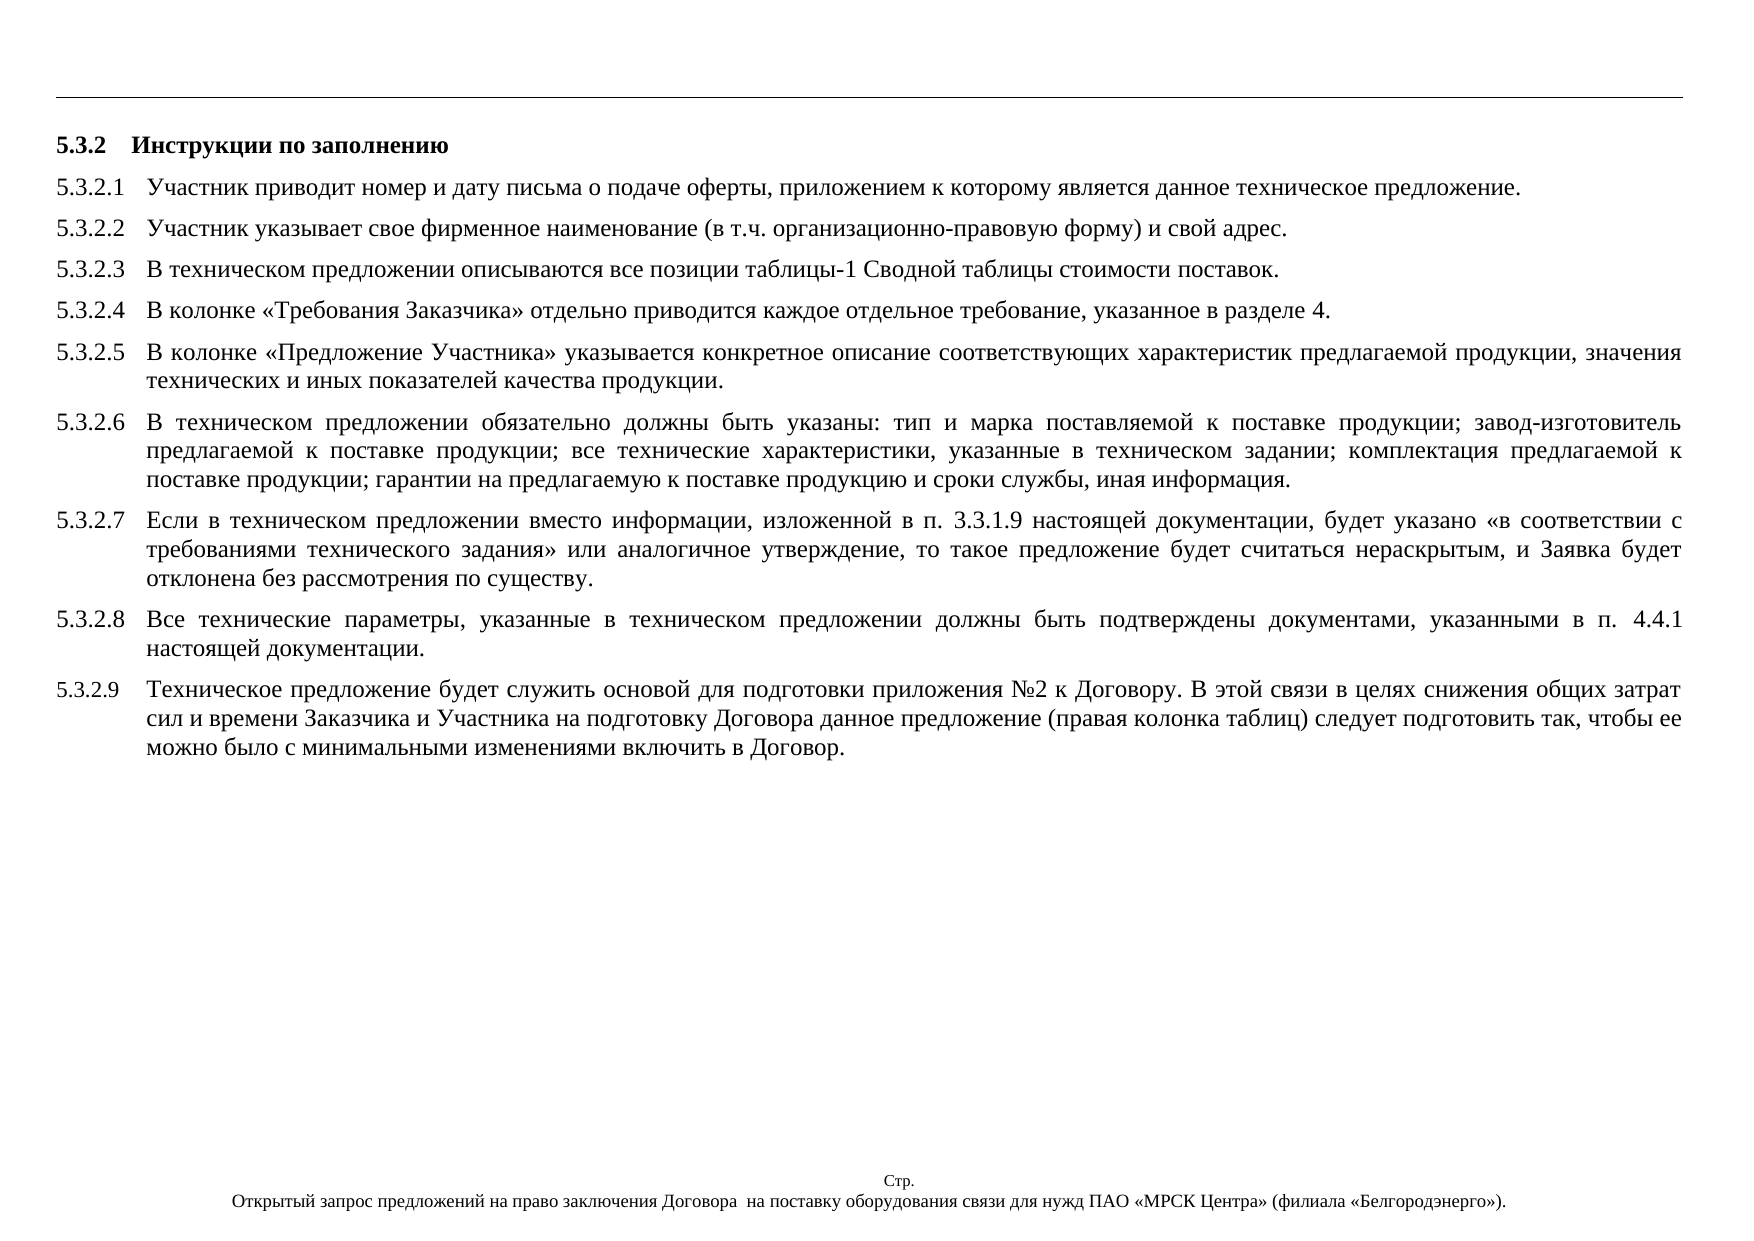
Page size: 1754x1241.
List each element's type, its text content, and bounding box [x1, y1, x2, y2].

list В техническом предложении обязательно должны быть указаны: тип и марка поставляемой к поставке продукции; завод-изготовитель предлагаемой к поставке продукции; все технические характеристики, указанные в техническом задании; комплектация предлагаемой к поставке продукции; гарантии на предлагаемую к поставке продукцию и сроки службы, иная информация. [56, 407, 1683, 493]
list Участник указывает свое фирменное наименование (в т.ч. организационно-правовую форму) и свой адрес. [56, 213, 1683, 242]
subtitle Инструкции по заполнению [56, 131, 1683, 159]
list Участник приводит номер и дату письма о подаче оферты, приложением к которому является данное техническое предложение. [56, 172, 1683, 201]
list В колонке «Предложение Участника» указывается конкретное описание соответствующих характеристик предлагаемой продукции, значения технических и иных показателей качества продукции. [56, 337, 1683, 394]
list В техническом предложении описываются все позиции таблицы-1 Сводной таблицы стоимости поставок. [56, 254, 1683, 283]
list Техническое предложение будет служить основой для подготовки приложения №2 к Договору. В этой связи в целях снижения общих затрат сил и времени Заказчика и Участника на подготовку Договора данное предложение (правая колонка таблиц) следует подготовить так, чтобы ее можно было с минимальными изменениями включить в Договор. [56, 674, 1683, 761]
